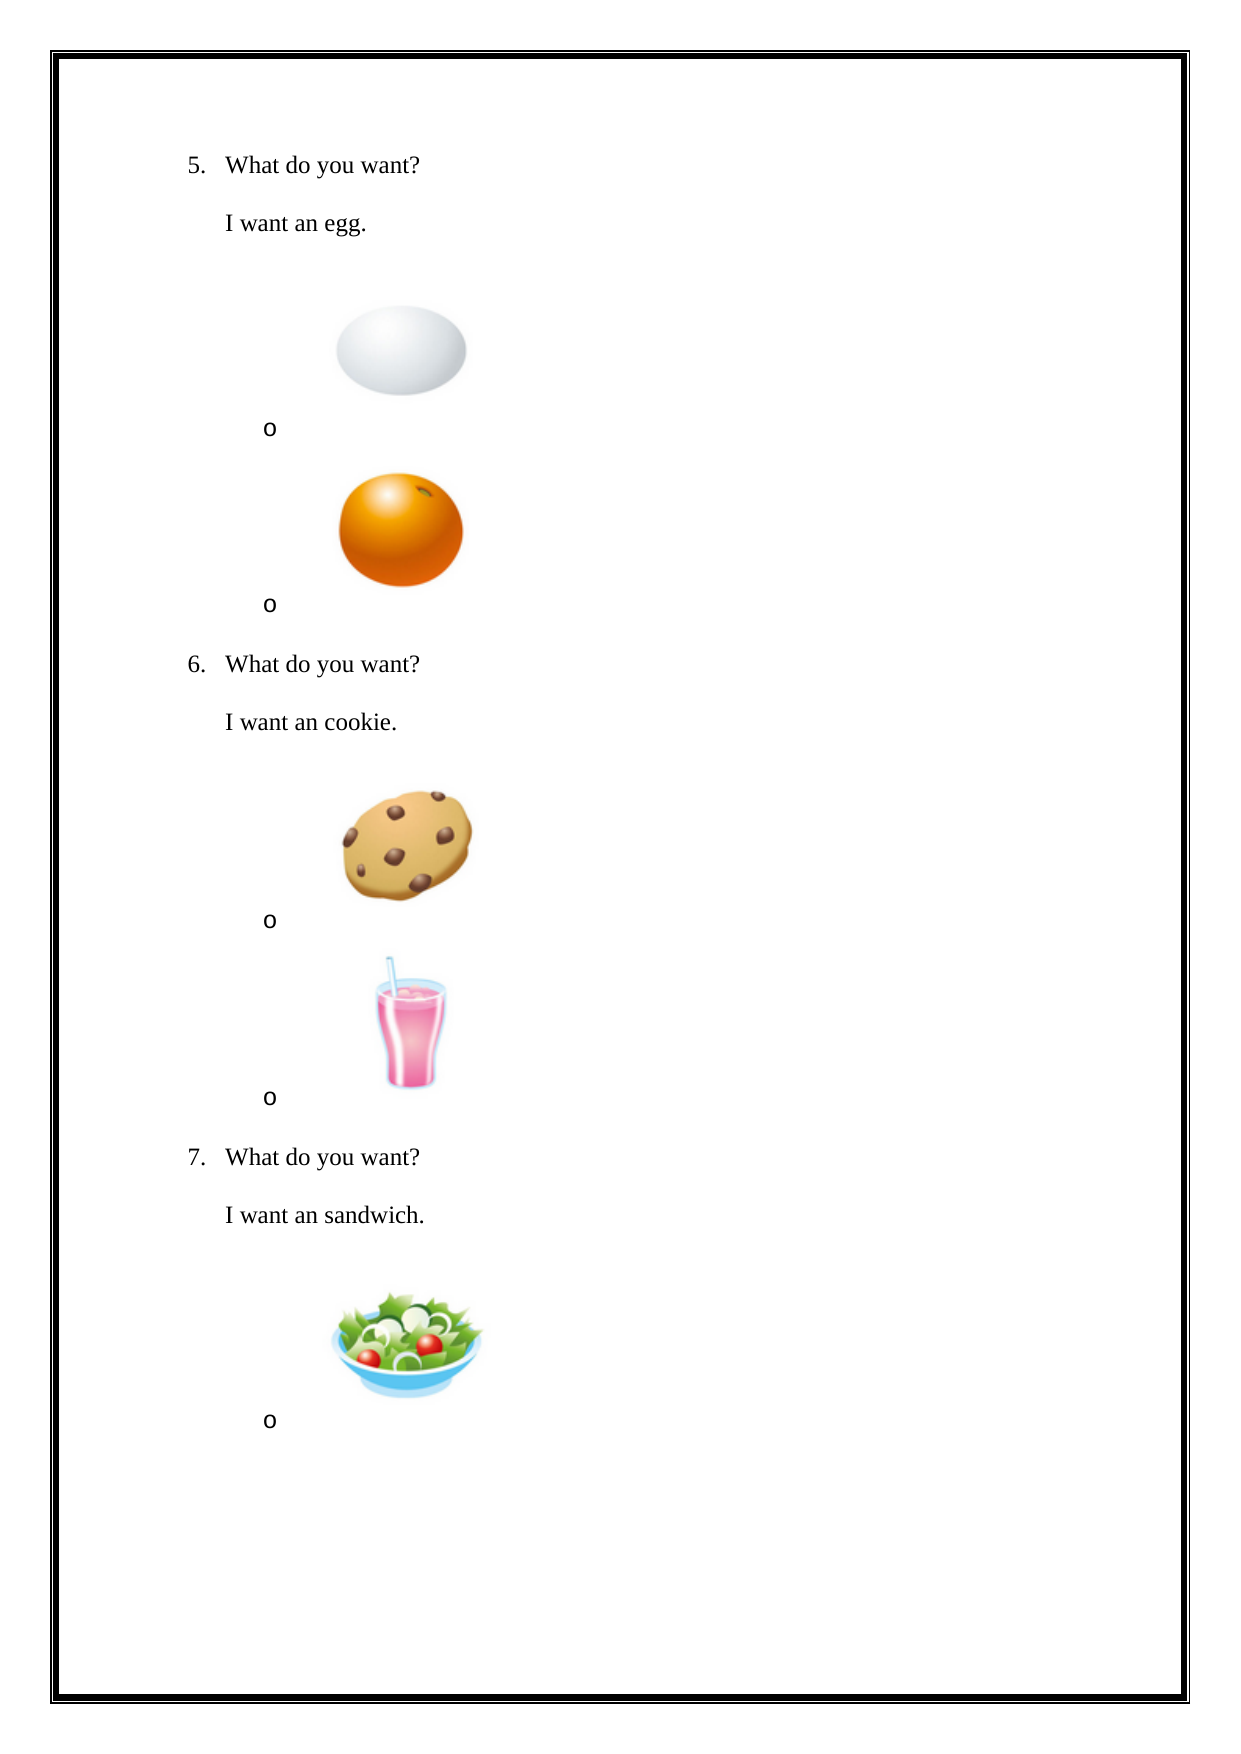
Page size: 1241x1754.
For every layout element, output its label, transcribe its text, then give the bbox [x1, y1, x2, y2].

picture [300, 936, 518, 1106]
list What do you want? [187, 1142, 1090, 1171]
list What do you want? [187, 150, 1090, 179]
list What do you want? [187, 649, 1090, 678]
picture [300, 265, 508, 437]
text I want an sandwich. [225, 1200, 1090, 1228]
picture [300, 443, 511, 613]
text I want an cookie. [225, 707, 1090, 736]
picture [300, 1257, 519, 1428]
text I want an egg. [225, 208, 1090, 237]
picture [300, 765, 519, 929]
